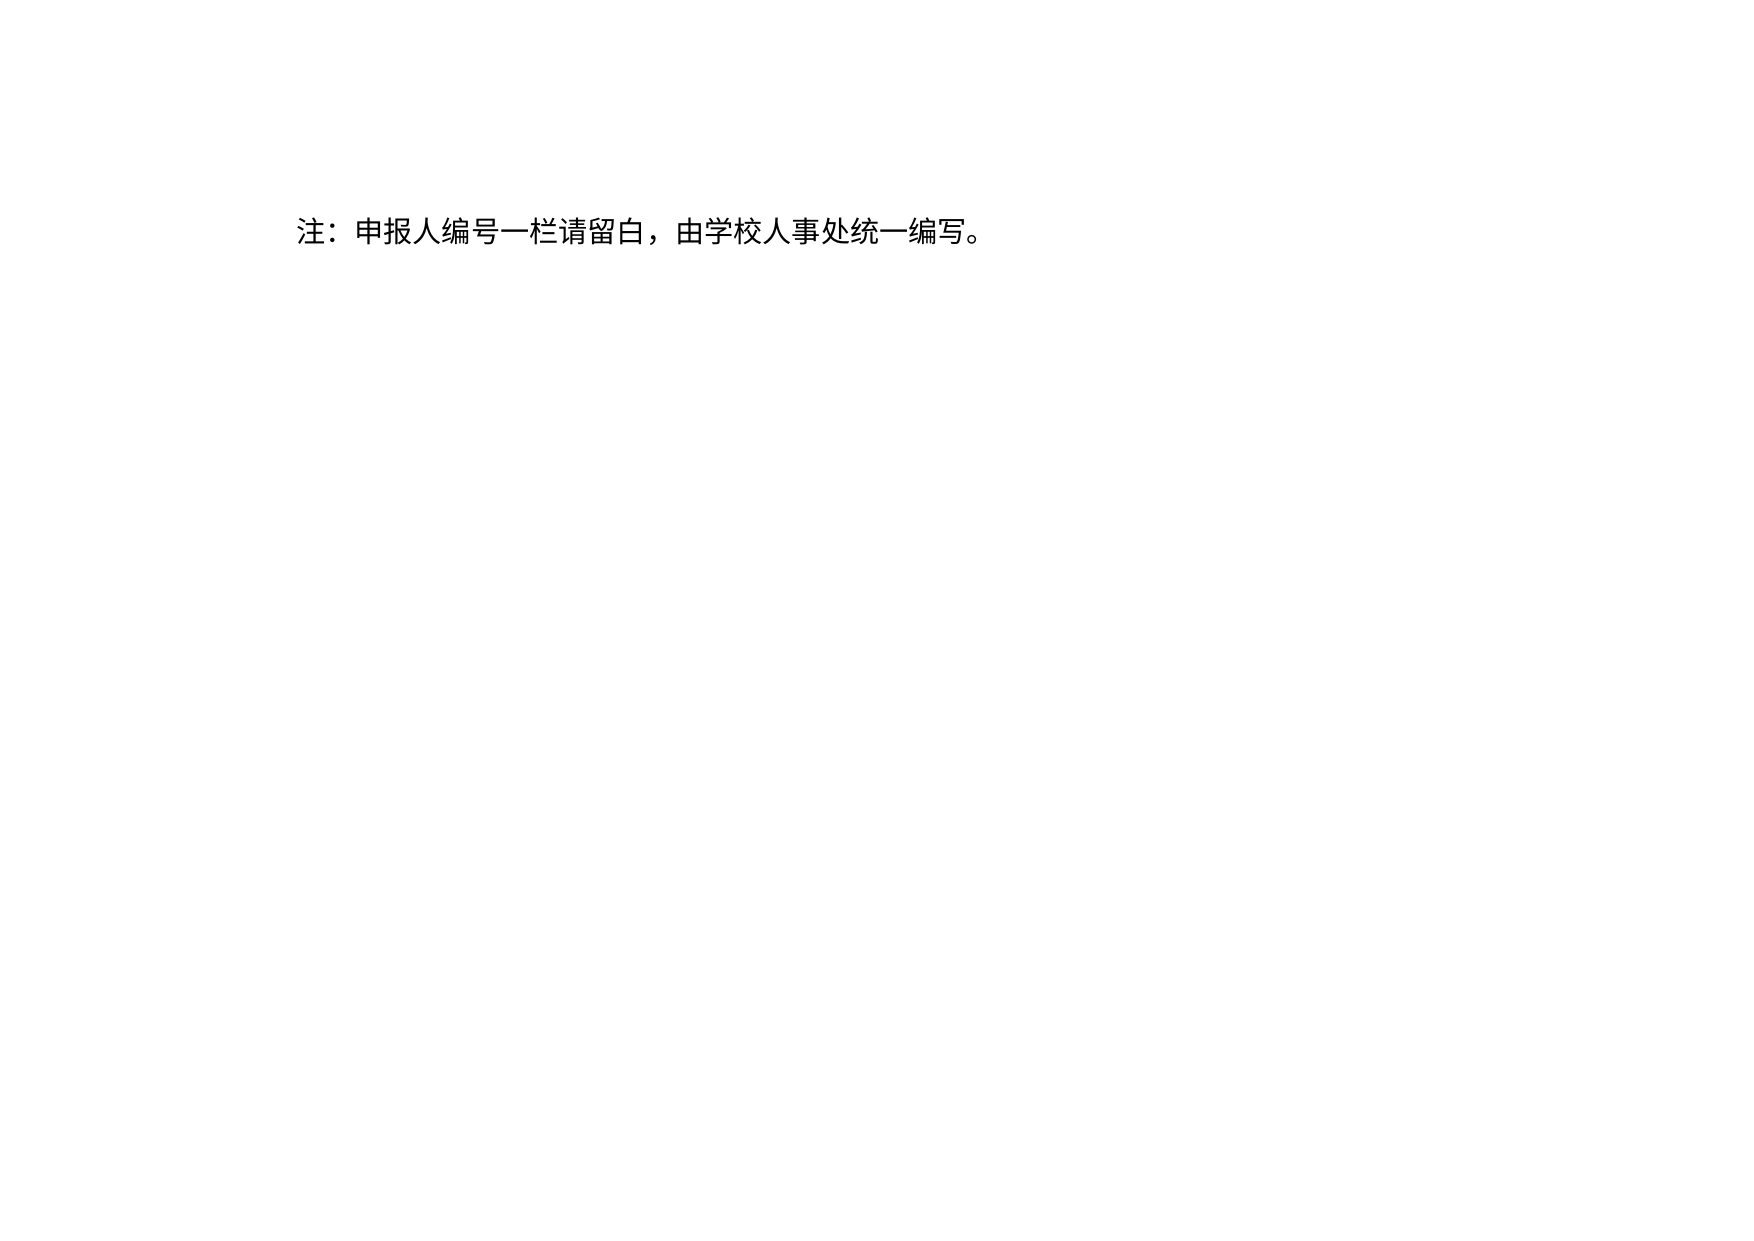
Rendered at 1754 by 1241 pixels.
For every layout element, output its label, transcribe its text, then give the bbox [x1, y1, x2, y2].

text 注：申报人编号一栏请留白，由学校人事处统一编写。 [150, 198, 1604, 263]
